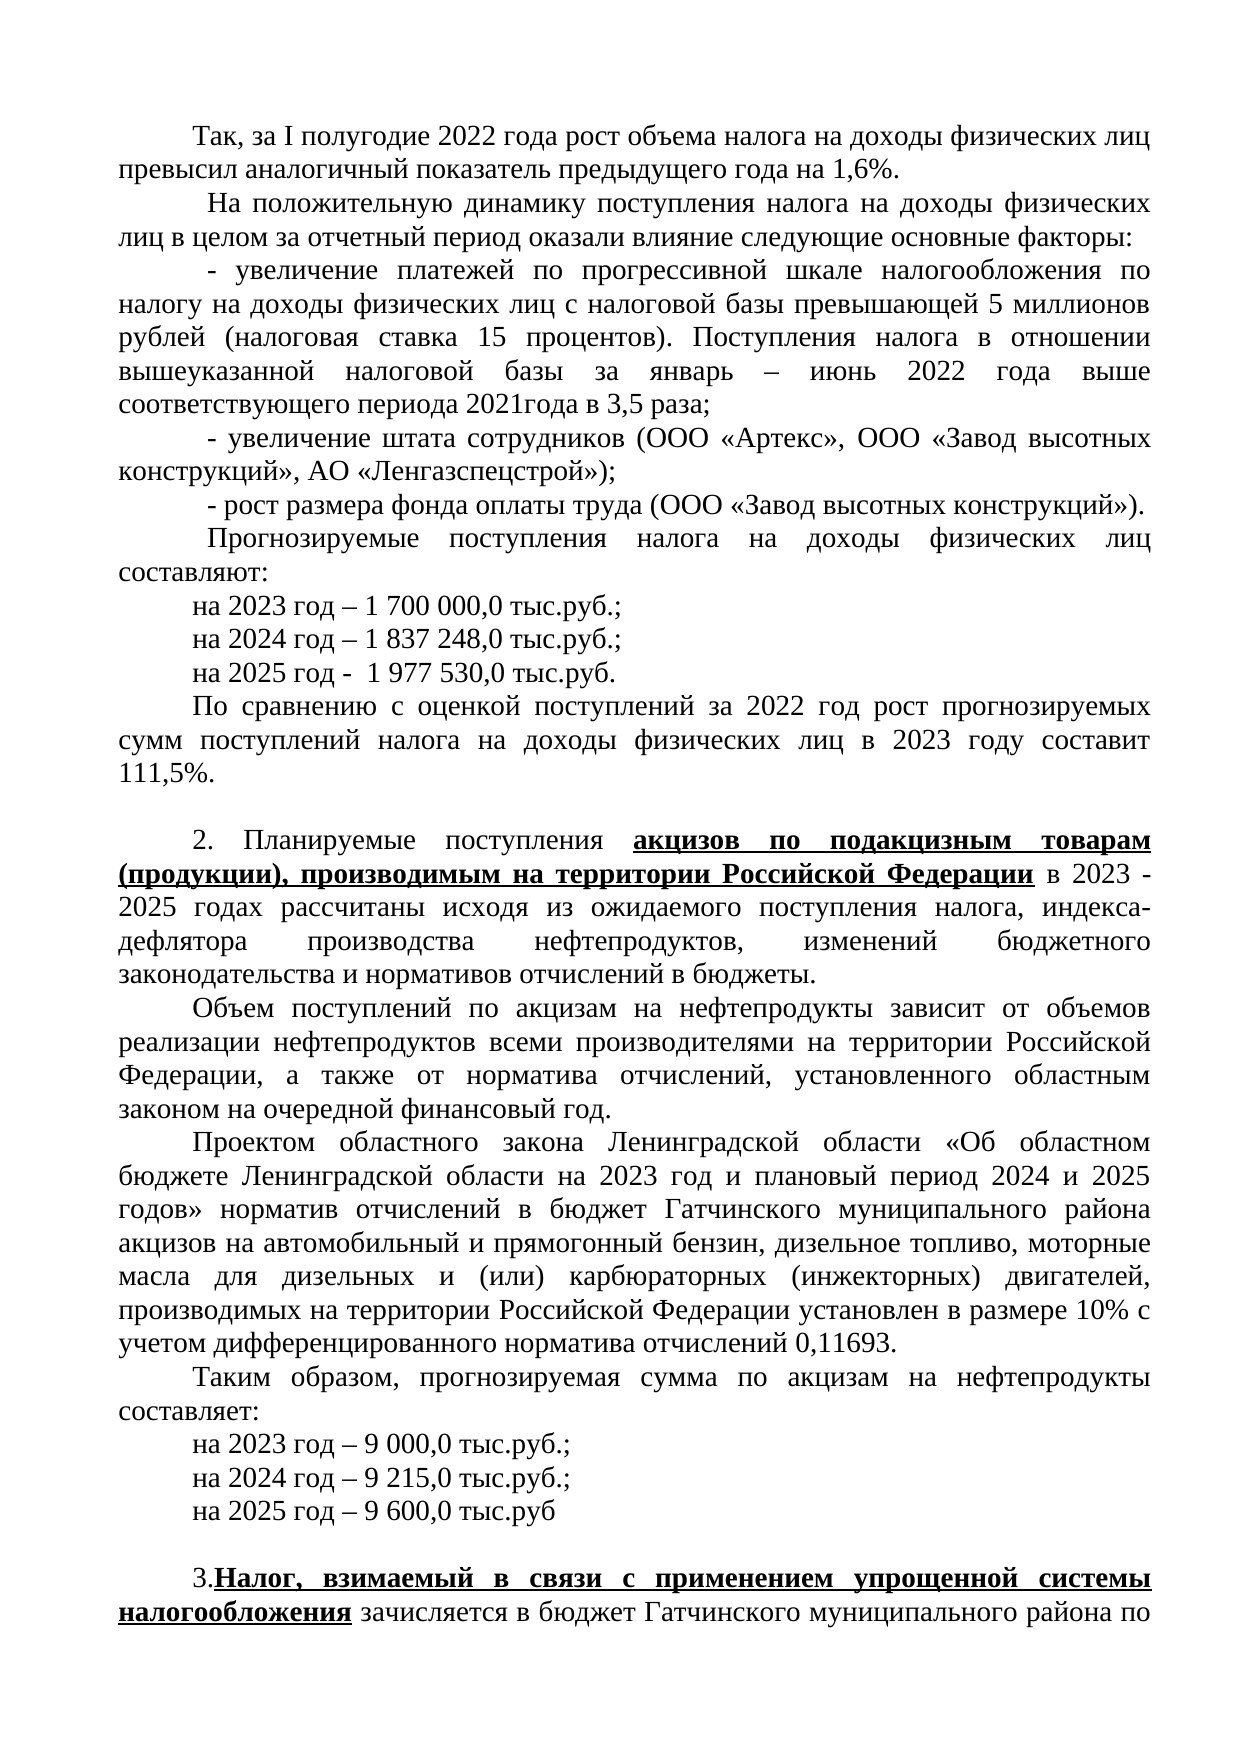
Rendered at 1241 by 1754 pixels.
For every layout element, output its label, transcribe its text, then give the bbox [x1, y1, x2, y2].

text Таким образом, прогнозируемая сумма по акцизам на нефтепродукты составляет: [118, 1359, 1152, 1426]
text Объем поступлений по акцизам на нефтепродукты зависит от объемов реализации нефтепродуктов всеми производителями на территории Российской Федерации, а также от норматива отчислений, установленного областным законом на очередной финансовый год. [118, 990, 1152, 1124]
text - увеличение штата сотрудников (ООО «Артекс», ООО «Завод высотных конструкций», АО «Ленгазспецстрой»); [118, 420, 1152, 487]
text - рост размера фонда оплаты труда (ООО «Завод высотных конструкций»). [118, 487, 1152, 521]
text По сравнению с оценкой поступлений за 2022 год рост прогнозируемых сумм поступлений налога на доходы физических лиц в 2023 году составит 111,5%. [118, 688, 1152, 789]
text на 2025 год – 9 600,0 тыс.руб [118, 1493, 1152, 1527]
text Проектом областного закона Ленинградской области «Об областном бюджете Ленинградской области на 2023 год и плановый период 2024 и 2025 годов» норматив отчислений в бюджет Гатчинского муниципального района акцизов на автомобильный и прямогонный бензин, дизельное топливо, моторные масла для дизельных и (или) карбюраторных (инжекторных) двигателей, производимых на территории Российской Федерации установлен в размере 10% с учетом дифференцированного норматива отчислений 0,11693. [118, 1124, 1152, 1359]
text Так, за I полугодие 2022 года рост объема налога на доходы физических лиц превысил аналогичный показатель предыдущего года на 1,6%. [118, 118, 1152, 185]
text на 2025 год - 1 977 530,0 тыс.руб. [118, 655, 1152, 688]
text на 2024 год – 1 837 248,0 тыс.руб.; [118, 621, 1152, 655]
text - увеличение платежей по прогрессивной шкале налогообложения по налогу на доходы физических лиц с налоговой базы превышающей 5 миллионов рублей (налоговая ставка 15 процентов). Поступления налога в отношении вышеуказанной налоговой базы за январь – июнь 2022 года выше соответствующего периода 2021года в 3,5 раза; [118, 252, 1152, 420]
text на 2023 год – 9 000,0 тыс.руб.; [118, 1426, 1152, 1460]
text На положительную динамику поступления налога на доходы физических лиц в целом за отчетный период оказали влияние следующие основные факторы: [118, 185, 1152, 252]
text на 2023 год – 1 700 000,0 тыс.руб.; [118, 588, 1152, 621]
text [118, 1560, 1152, 1627]
text Прогнозируемые поступления налога на доходы физических лиц составляют: [118, 521, 1152, 588]
text 2. Планируемые поступления акцизов по подакцизным товарам (продукции), производимым на территории Российской Федерации в 2023 - 2025 годах рассчитаны исходя из ожидаемого поступления налога, индекса-дефлятора производства нефтепродуктов, изменений бюджетного законодательства и нормативов отчислений в бюджеты. [118, 822, 1152, 990]
text на 2024 год – 9 215,0 тыс.руб.; [118, 1460, 1152, 1493]
